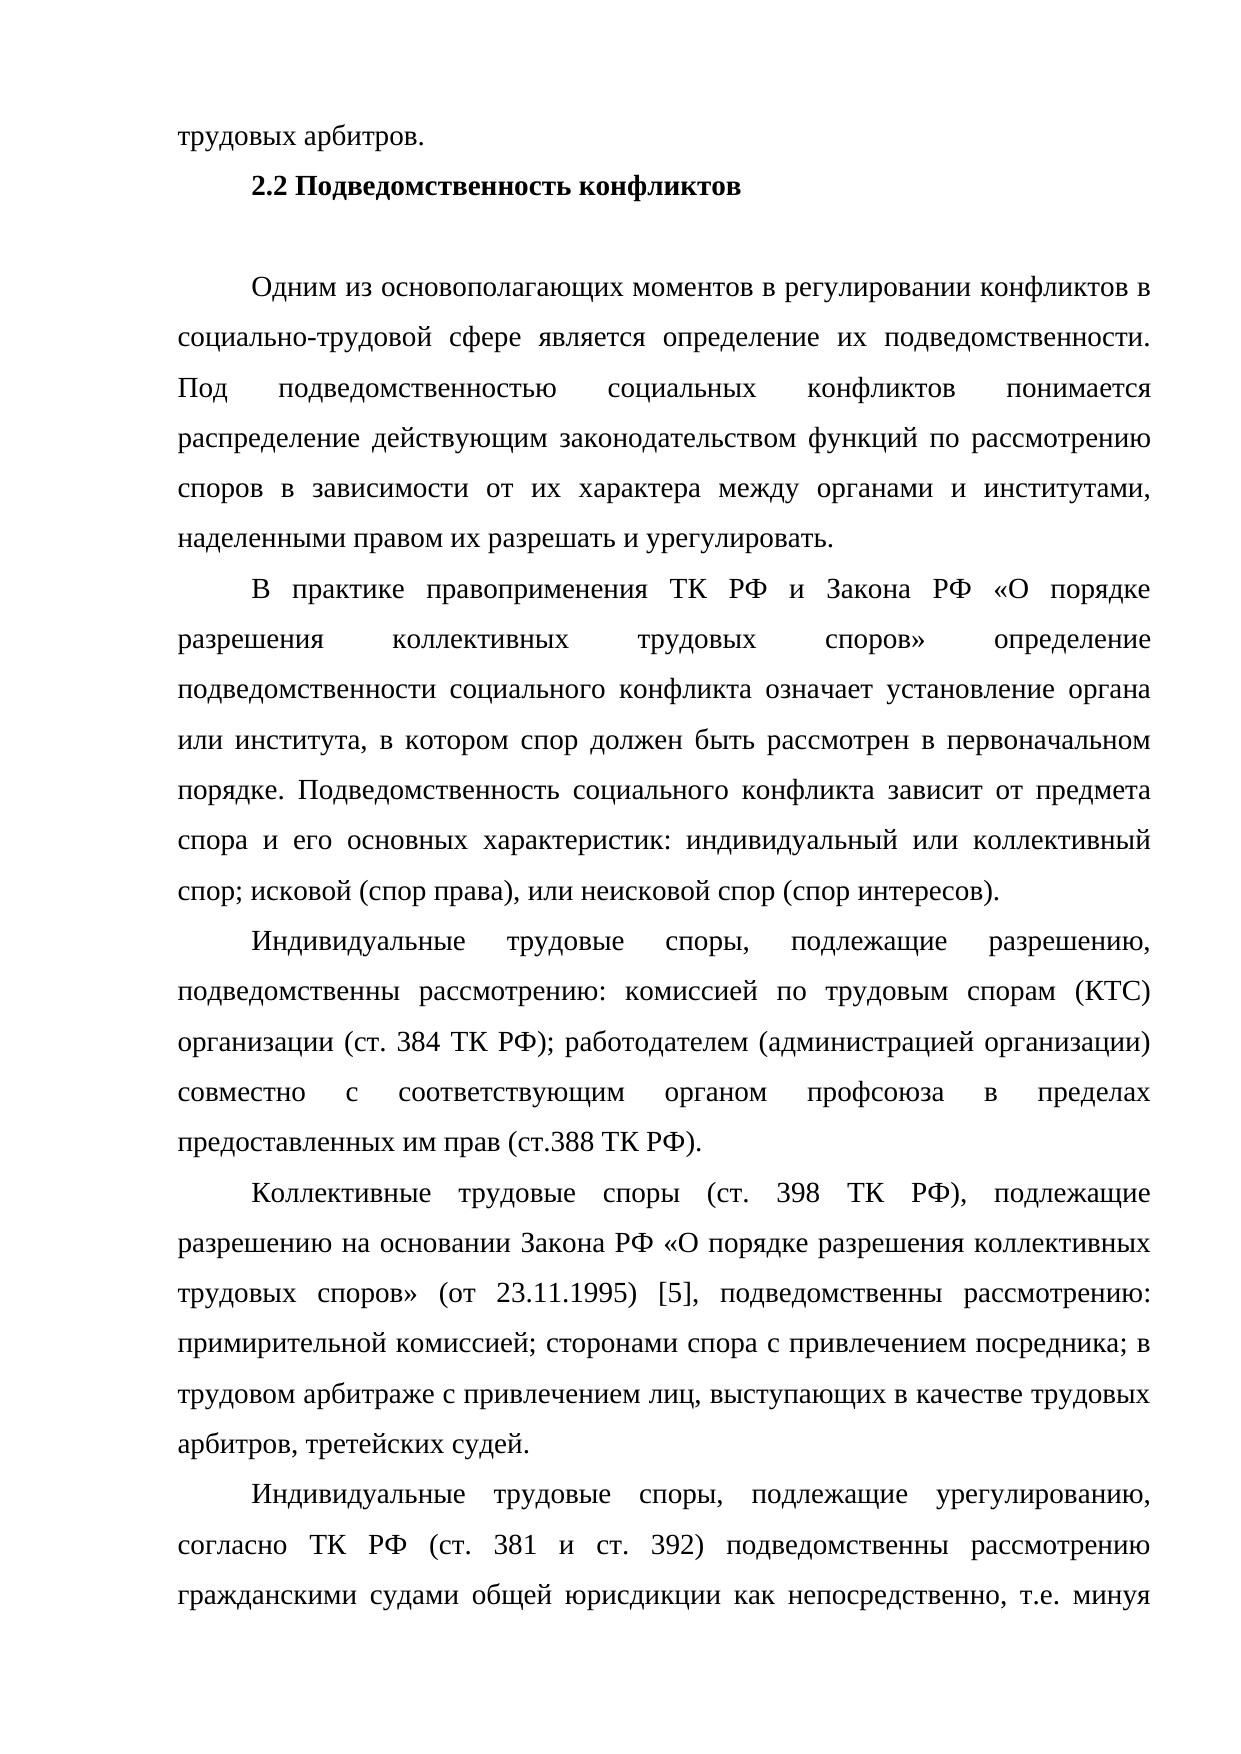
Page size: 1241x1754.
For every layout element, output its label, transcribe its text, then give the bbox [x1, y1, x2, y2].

text Одним из основополагающих моментов в регулировании конфликтов в социально-трудовой сфере является определение их подведомственности. Под подведомственностью социальных конфликтов понимается распределение действующим законодательством функций по рассмотрению споров в зависимости от их характера между органами и институтами, наделенными правом их разрешать и урегулировать. [177, 269, 1152, 554]
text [177, 1477, 1152, 1611]
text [177, 118, 1152, 152]
list 2.2 Подведомственность конфликтов [251, 168, 1152, 202]
text Индивидуальные трудовые споры, подлежащие разрешению, подведомственны рассмотрению: комиссией по трудовым спорам (КТС) организации (ст. 384 ТК РФ); работодателем (администрацией организации) совместно с соответствующим органом профсоюза в пределах предоставленных им прав (ст.388 ТК РФ). [177, 923, 1152, 1158]
text Коллективные трудовые споры (ст. 398 ТК РФ), подлежащие разрешению на основании Закона РФ «О порядке разрешения коллективных трудовых споров» (от 23.11.1995) [5], подведомственны рассмотрению: примирительной комиссией; сторонами спора с привлечением посредника; в трудовом арбитраже с привлечением лиц, выступающих в качестве трудовых арбитров, третейских судей. [177, 1175, 1152, 1460]
text В практике правоприменения ТК РФ и Закона РФ «О порядке разрешения коллективных трудовых споров» определение подведомственности социального конфликта означает установление органа или института, в котором спор должен быть рассмотрен в первоначальном порядке. Подведомственность социального конфликта зависит от предмета спора и его основных характеристик: индивидуальный или коллективный спор; исковой (спор права), или неисковой спор (спор интересов). [177, 571, 1152, 906]
